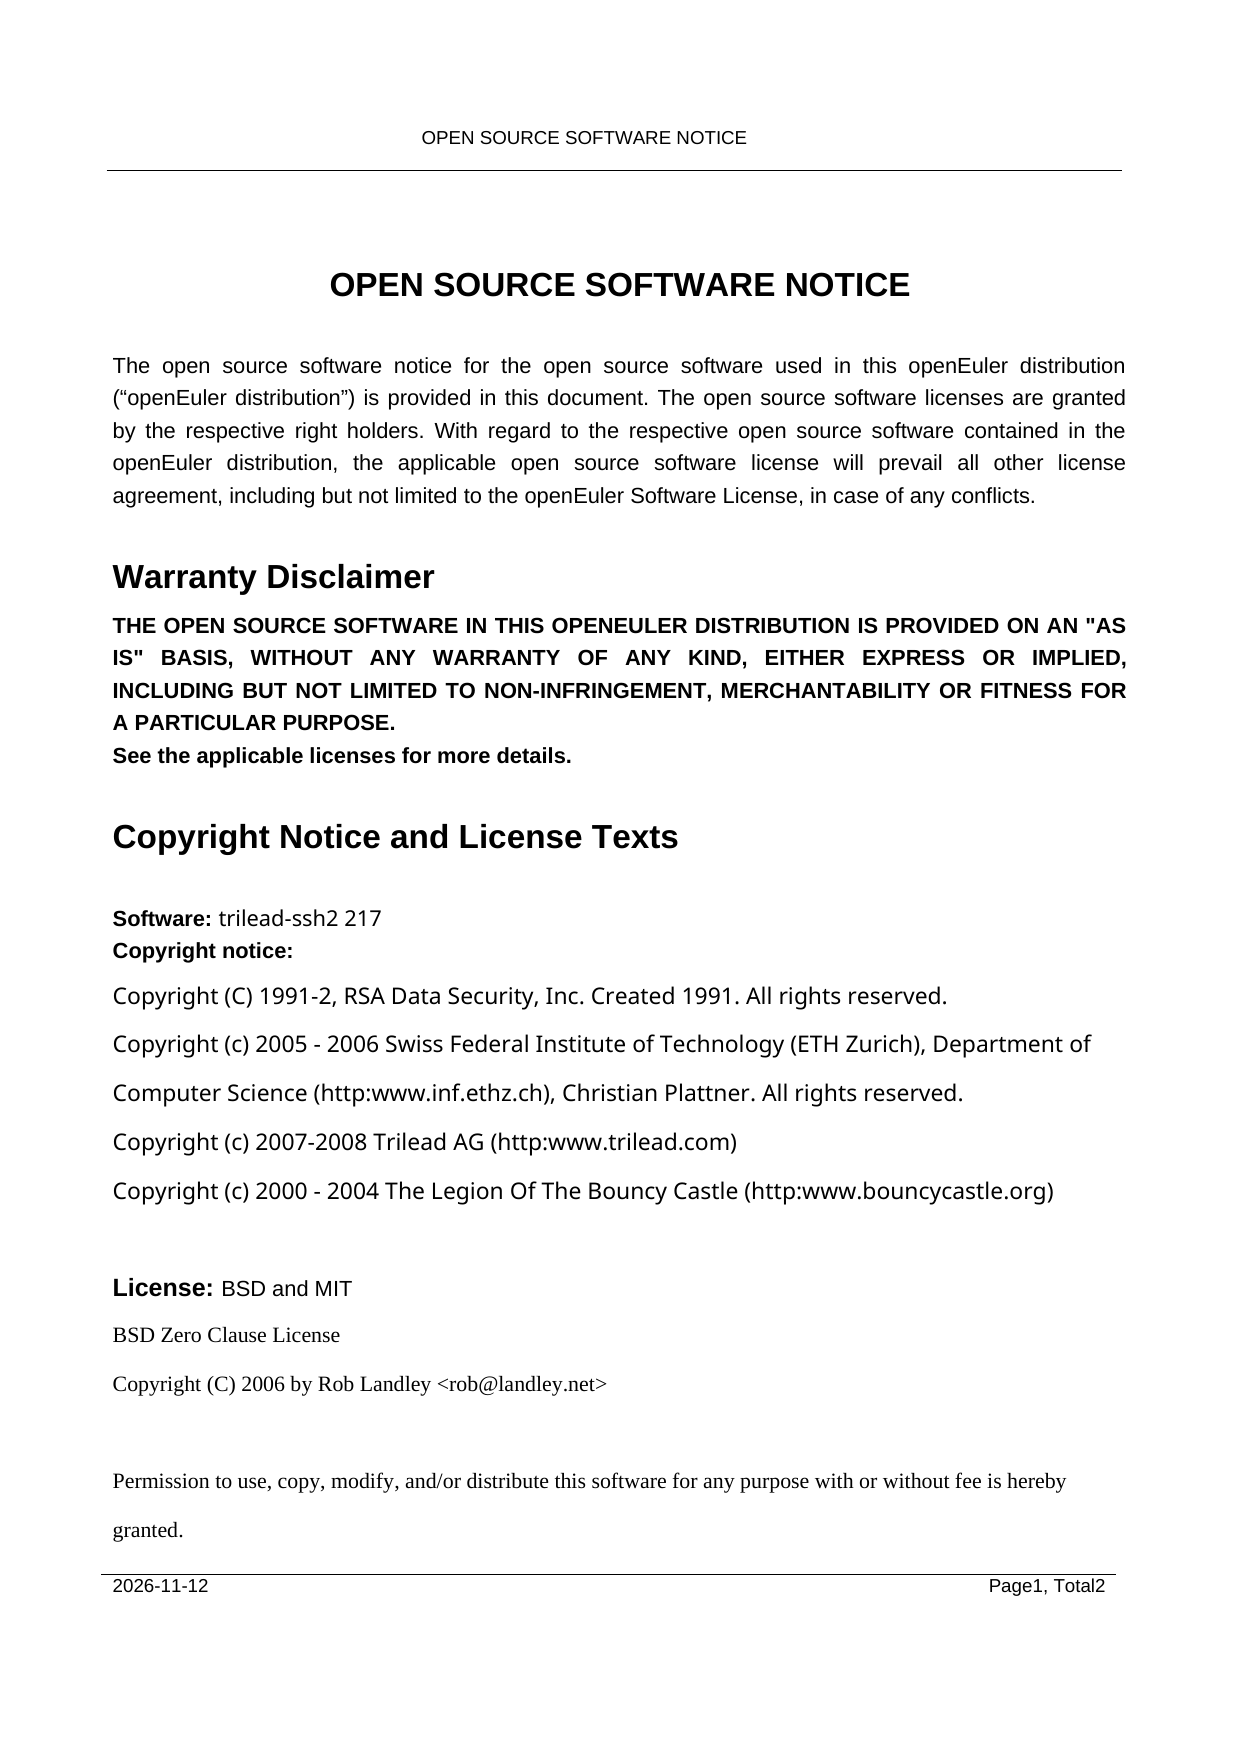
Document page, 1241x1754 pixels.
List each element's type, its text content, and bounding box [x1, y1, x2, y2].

text License: BSD and MIT [112, 1272, 1128, 1304]
text The open source software notice for the open source software used in this openEuler distribution (“openEuler distribution”) is provided in this document. The open source software licenses are granted by the respective right holders. With regard to the respective open source software contained in the openEuler distribution, the applicable open source software license will prevail all other license agreement, including but not limited to the openEuler Software License, in case of any conflicts. [112, 349, 1128, 511]
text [112, 1318, 1128, 1546]
text Software: trilead-ssh2 217 [112, 901, 1128, 934]
text THE OPEN SOURCE SOFTWARE IN THIS OPENEULER DISTRIBUTION IS PROVIDED ON AN "AS IS" BASIS, WITHOUT ANY WARRANTY OF ANY KIND, EITHER EXPRESS OR IMPLIED, INCLUDING BUT NOT LIMITED TO NON-INFRINGEMENT, MERCHANTABILITY OR FITNESS FOR A PARTICULAR PURPOSE. See the applicable licenses for more details. [112, 609, 1128, 771]
text Copyright Notice and License Texts [112, 804, 1128, 869]
text Copyright notice: [112, 934, 1128, 966]
text Copyright (C) 1991-2, RSA Data Security, Inc. Created 1991. All rights reserved. Copyright (c) 2005 - 2006 Swiss Federal Institute of Technology (ETH Zurich), Department of Computer Science (http:www.inf.ethz.ch), Christian Plattner. All rights reserved. Copyright (c) 2007-2008 Trilead AG (http:www.trilead.com) Copyright (c) 2000 - 2004 The Legion Of The Bouncy Castle (http:www.bouncycastle.org) [112, 979, 1128, 1255]
text OPEN SOURCE SOFTWARE NOTICE [112, 251, 1128, 316]
text Warranty Disclaimer [112, 544, 1128, 609]
